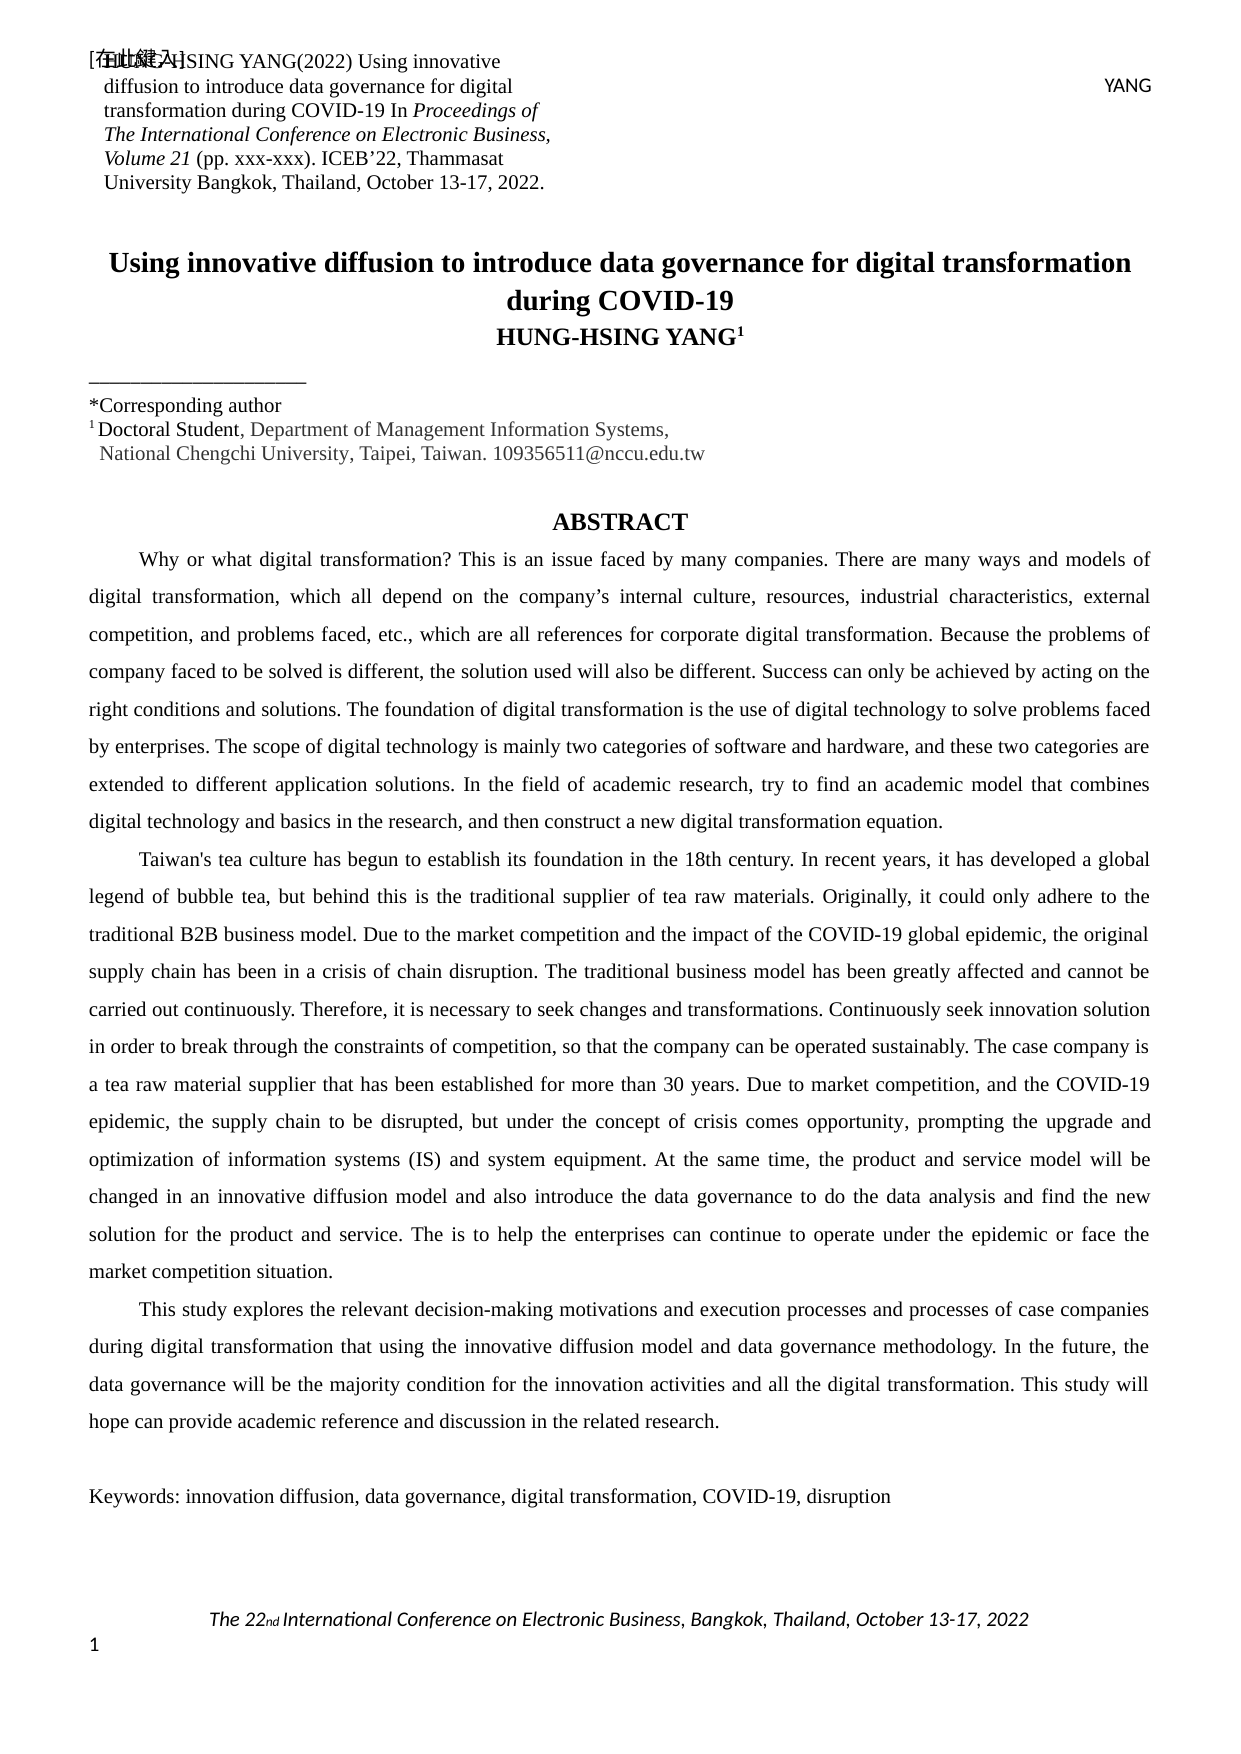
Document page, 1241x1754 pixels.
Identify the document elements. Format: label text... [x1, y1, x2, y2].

text ABSTRACT [89, 503, 1152, 540]
text HUNG-HSING YANG1 [89, 318, 1152, 356]
text Taiwan's tea culture has begun to establish its foundation in the 18th century. In recent years, it has developed a global legend of bubble tea, but behind this is the traditional supplier of tea raw materials. Originally, it could only adhere to the traditional B2B business model. Due to the market competition and the impact of the COVID-19 global epidemic, the original supply chain has been in a crisis of chain disruption. The traditional business model has been greatly affected and cannot be carried out continuously. Therefore, it is necessary to seek changes and transformations. Continuously seek innovation solution in order to break through the constraints of competition, so that the company can be operated sustainably. The case company is a tea raw material supplier that has been established for more than 30 years. Due to market competition, and the COVID-19 epidemic, the supply chain to be disrupted, but under the concept of crisis comes opportunity, prompting the upgrade and optimization of information systems (IS) and system equipment. At the same time, the product and service model will be changed in an innovative diffusion model and also introduce the data governance to do the data analysis and find the new solution for the product and service. The is to help the enterprises can continue to operate under the epidemic or face the market competition situation. [89, 840, 1152, 1290]
text This study explores the relevant decision-making motivations and execution processes and processes of case companies during digital transformation that using the innovative diffusion model and data governance methodology. In the future, the data governance will be the majority condition for the innovation activities and all the digital transformation. This study will hope can provide academic reference and discussion in the related research. [89, 1290, 1152, 1440]
text Why or what digital transformation? This is an issue faced by many companies. There are many ways and models of digital transformation, which all depend on the company’s internal culture, resources, industrial characteristics, external competition, and problems faced, etc., which are all references for corporate digital transformation. Because the problems of company faced to be solved is different, the solution used will also be different. Success can only be achieved by acting on the right conditions and solutions. The foundation of digital transformation is the use of digital technology to solve problems faced by enterprises. The scope of digital technology is mainly two categories of software and hardware, and these two categories are extended to different application solutions. In the field of academic research, try to find an academic model that combines digital technology and basics in the research, and then construct a new digital transformation equation. [89, 540, 1152, 840]
text National Chengchi University, Taipei, Taiwan. 109356511@nccu.edu.tw [89, 441, 1152, 465]
text _____________________ [89, 356, 1152, 393]
text *Corresponding author [89, 393, 1152, 417]
text 1 Doctoral Student, Department of Management Information Systems, [89, 417, 1152, 441]
text Using innovative diffusion to introduce data governance for digital transformation during COVID-19 [89, 243, 1152, 318]
text Keywords: innovation diffusion, data governance, digital transformation, COVID-19, disruption [89, 1478, 1152, 1515]
